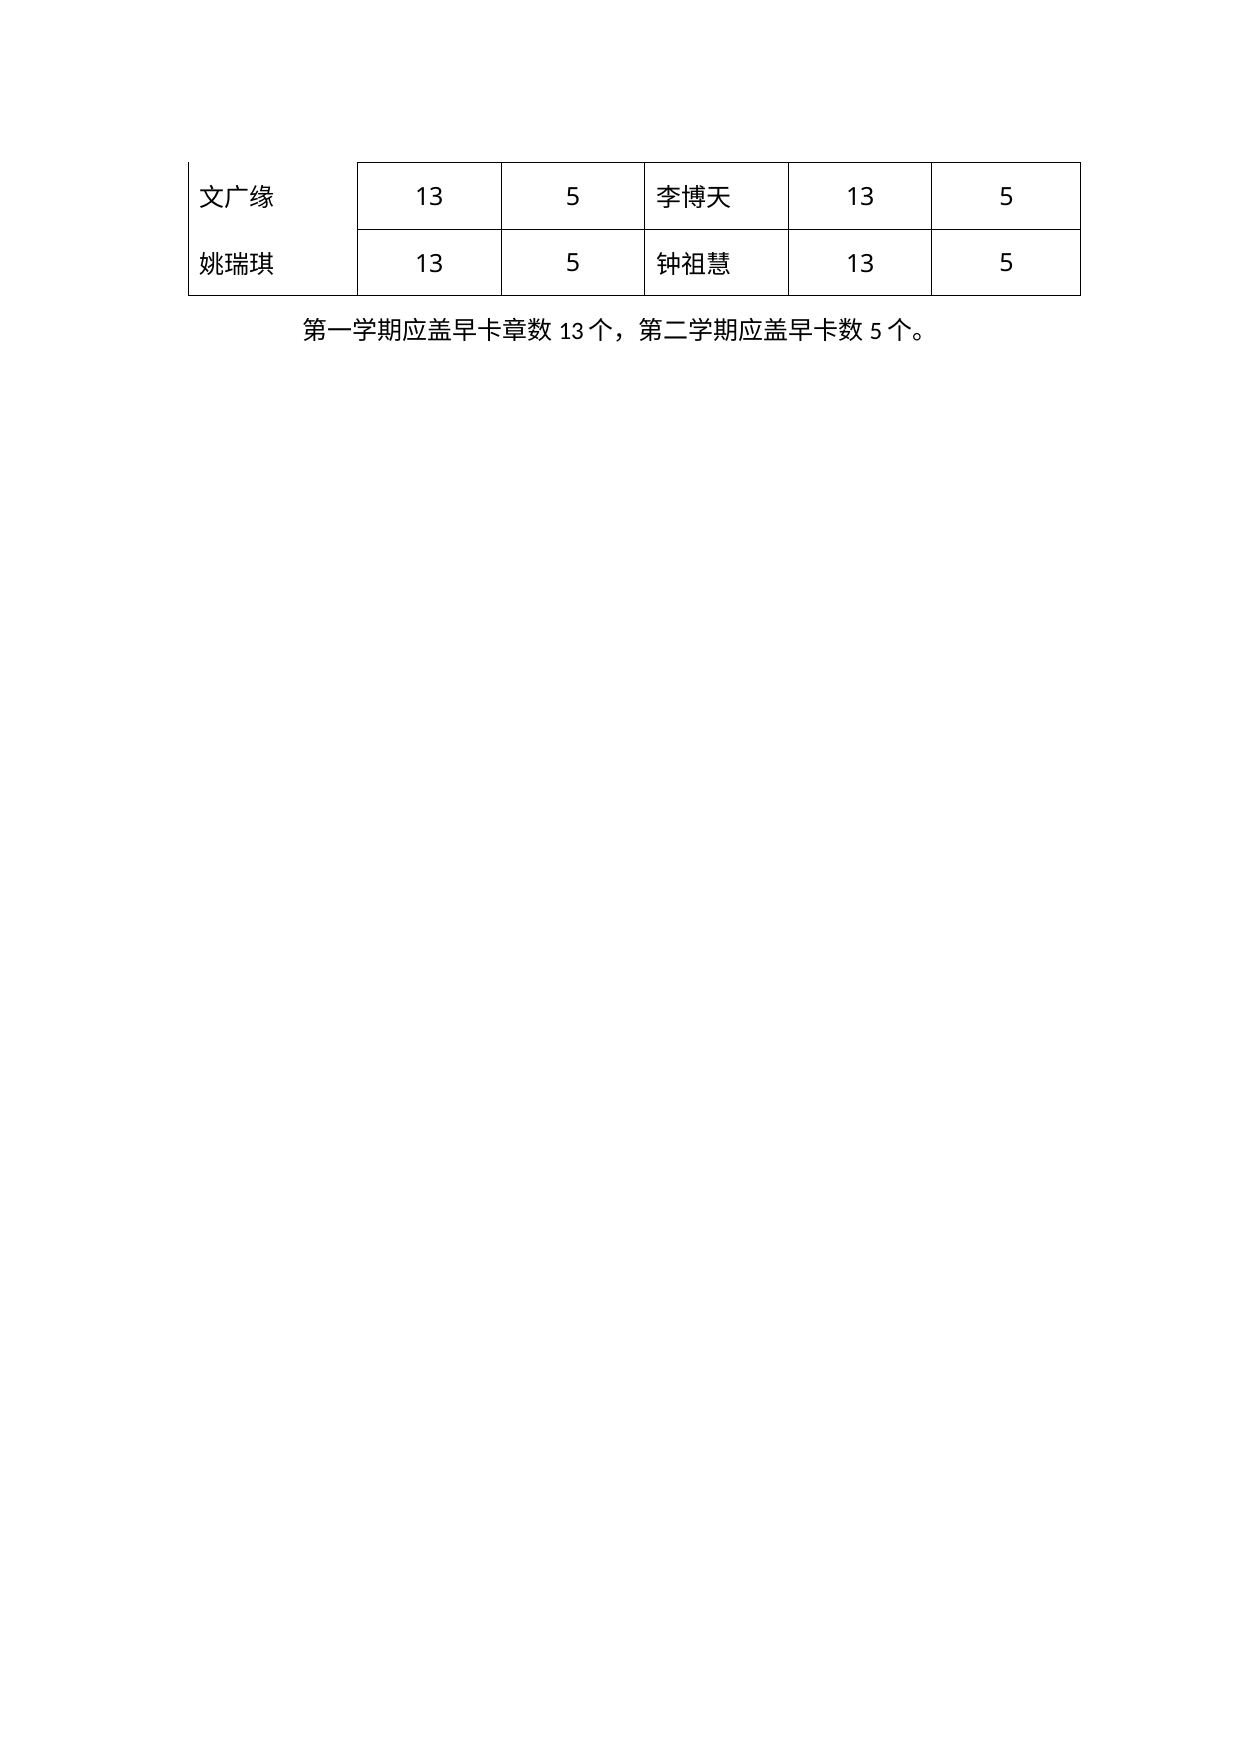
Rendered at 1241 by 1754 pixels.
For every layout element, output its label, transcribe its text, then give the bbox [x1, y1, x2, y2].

table_cell 5 [502, 230, 644, 295]
table_cell 文广缘 [189, 162, 357, 229]
table_cell 13 [358, 230, 501, 295]
text 第一学期应盖早卡章数 13个，第二学期应盖早卡数 5 个。 [187, 296, 1053, 361]
table_cell 李博天 [645, 163, 788, 229]
table_cell 13 [789, 230, 931, 295]
table_cell 钟祖慧 [645, 230, 788, 295]
table_cell 5 [932, 230, 1080, 295]
table_cell 姚瑞琪 [189, 229, 357, 295]
table_cell 5 [502, 163, 644, 229]
table_cell 13 [789, 163, 931, 229]
table_cell 13 [358, 163, 501, 229]
table_cell 5 [932, 163, 1080, 229]
